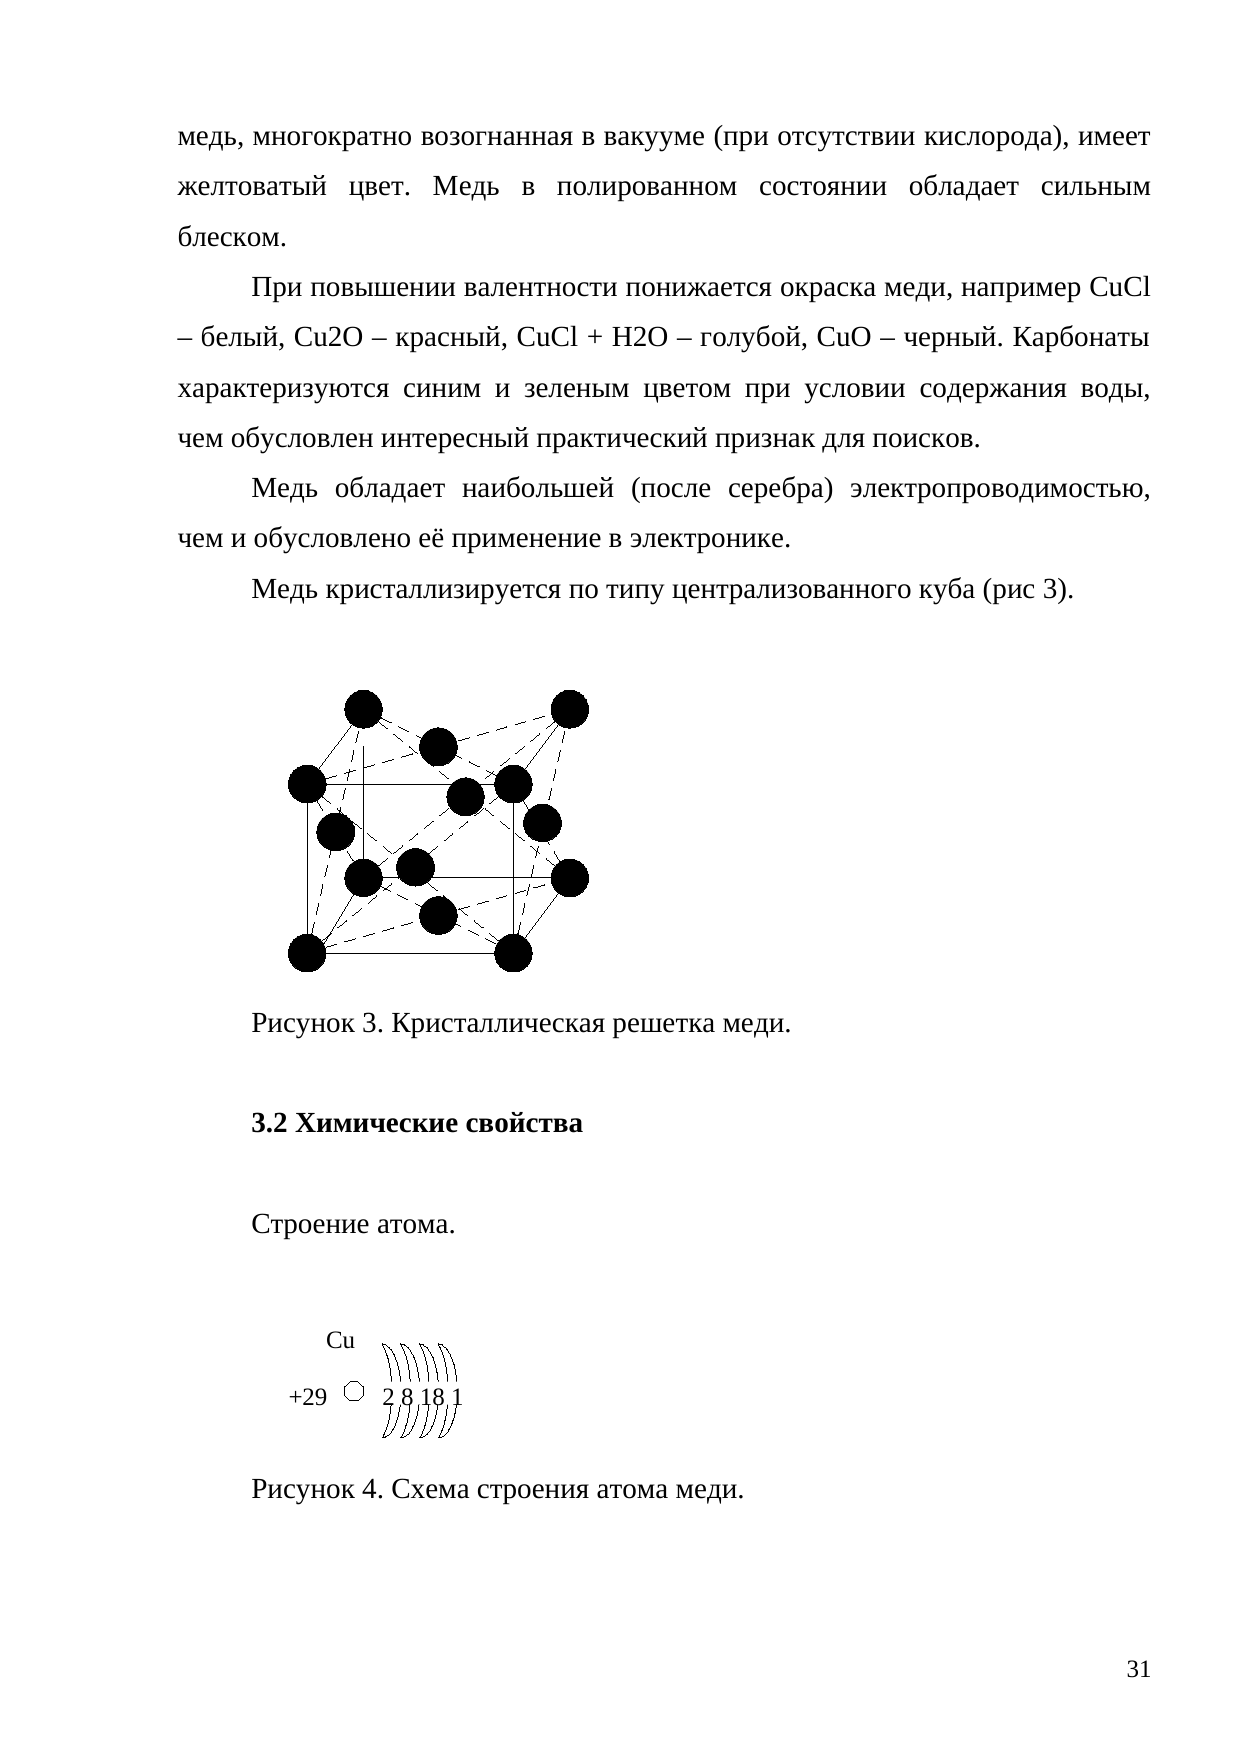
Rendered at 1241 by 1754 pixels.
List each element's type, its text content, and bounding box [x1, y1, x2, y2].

text Строение атома. [177, 1206, 1152, 1239]
text Рисунок 3. Кристаллическая решетка меди. [177, 1005, 1152, 1038]
text При повышении валентности понижается окраска меди, например CuCl – белый, Cu2O – красный, CuCl + H2O – голубой, CuO – черный. Карбонаты характеризуются синим и зеленым цветом при условии содержания воды, чем обусловлен интересный практический признак для поисков. [177, 269, 1152, 453]
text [177, 118, 1152, 252]
text 3.2 Химические свойства [177, 1105, 1152, 1139]
text Рисунок 4. Схема строения атома меди. [177, 1471, 1152, 1505]
text Медь обладает наибольшей (после серебра) электропроводимостью, чем и обусловлено её применение в электронике. [177, 470, 1152, 554]
text Медь кристаллизируется по типу централизованного куба (рис 3). [177, 571, 1152, 604]
